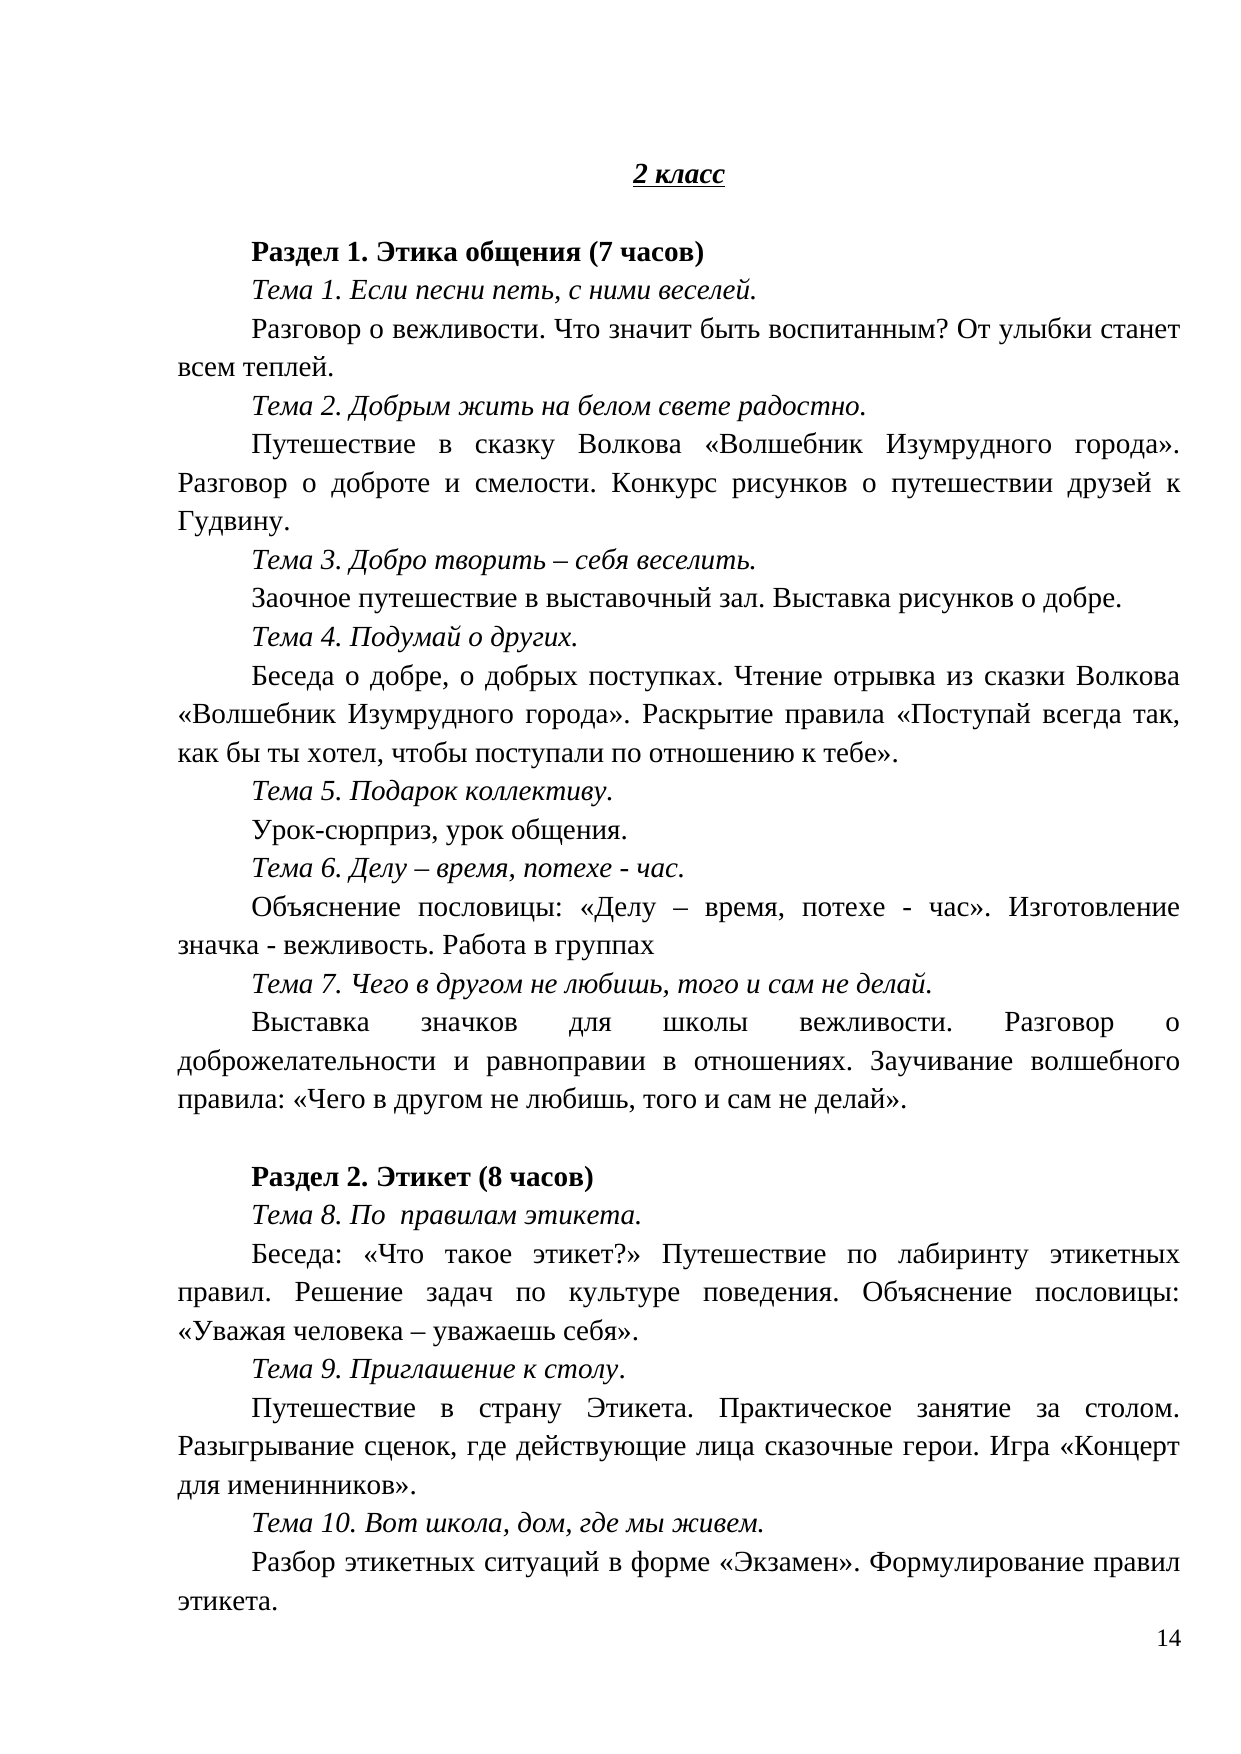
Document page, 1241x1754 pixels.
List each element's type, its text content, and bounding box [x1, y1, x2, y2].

text Тема 2. Добрым жить на белом свете радостно. [177, 388, 1181, 421]
text Беседа о добре, о добрых поступках. Чтение отрывка из сказки Волкова «Волшебник Изумрудного города». Раскрытие правила «Поступай всегда так, как бы ты хотел, чтобы поступали по отношению к тебе». [177, 658, 1181, 768]
text Разговор о вежливости. Что значит быть воспитанным? От улыбки станет всем теплей. [177, 311, 1181, 383]
text Объяснение пословицы: «Делу – время, потехе - час». Изготовление значка - вежливость. Работа в группах [177, 889, 1181, 961]
text Тема 7. Чего в другом не любишь, того и сам не делай. [177, 966, 1181, 999]
text Путешествие в сказку Волкова «Волшебник Изумрудного города». Разговор о доброте и смелости. Конкурс рисунков о путешествии друзей к Гудвину. [177, 426, 1181, 537]
text Тема 6. Делу – время, потехе - час. [177, 850, 1181, 884]
text Раздел 2. Этикет (8 часов) [177, 1159, 1181, 1192]
text Тема 10. Вот школа, дом, где мы живем. [177, 1506, 1181, 1539]
text Путешествие в страну Этикета. Практическое занятие за столом. Разыгрывание сценок, где действующие лица сказочные герои. Игра «Концерт для именинников». [177, 1390, 1181, 1501]
text Тема 1. Если песни петь, с ними веселей. [177, 272, 1181, 306]
text Раздел 1. Этика общения (7 часов) [177, 234, 1181, 267]
text Заочное путешествие в выставочный зал. Выставка рисунков о добре. [177, 581, 1181, 614]
text Беседа: «Что такое этикет?» Путешествие по лабиринту этикетных правил. Решение задач по культуре поведения. Объяснение пословицы: «Уважая человека – уважаешь себя». [177, 1236, 1181, 1346]
text Тема 4. Подумай о других. [177, 619, 1181, 653]
text Тема 9. Приглашение к столу. [177, 1351, 1181, 1385]
text Выставка значков для школы вежливости. Разговор о доброжелательности и равноправии в отношениях. Заучивание волшебного правила: «Чего в другом не любишь, того и сам не делай». [177, 1004, 1181, 1115]
text Тема 5. Подарок коллективу. [177, 773, 1181, 807]
text Тема 8. По правилам этикета. [177, 1197, 1181, 1231]
text Урок-сюрприз, урок общения. [177, 812, 1181, 845]
text Разбор этикетных ситуаций в форме «Экзамен». Формулирование правил этикета. [177, 1544, 1181, 1616]
text 2 класс [177, 157, 1181, 190]
text Тема 3. Добро творить – себя веселить. [177, 542, 1181, 576]
